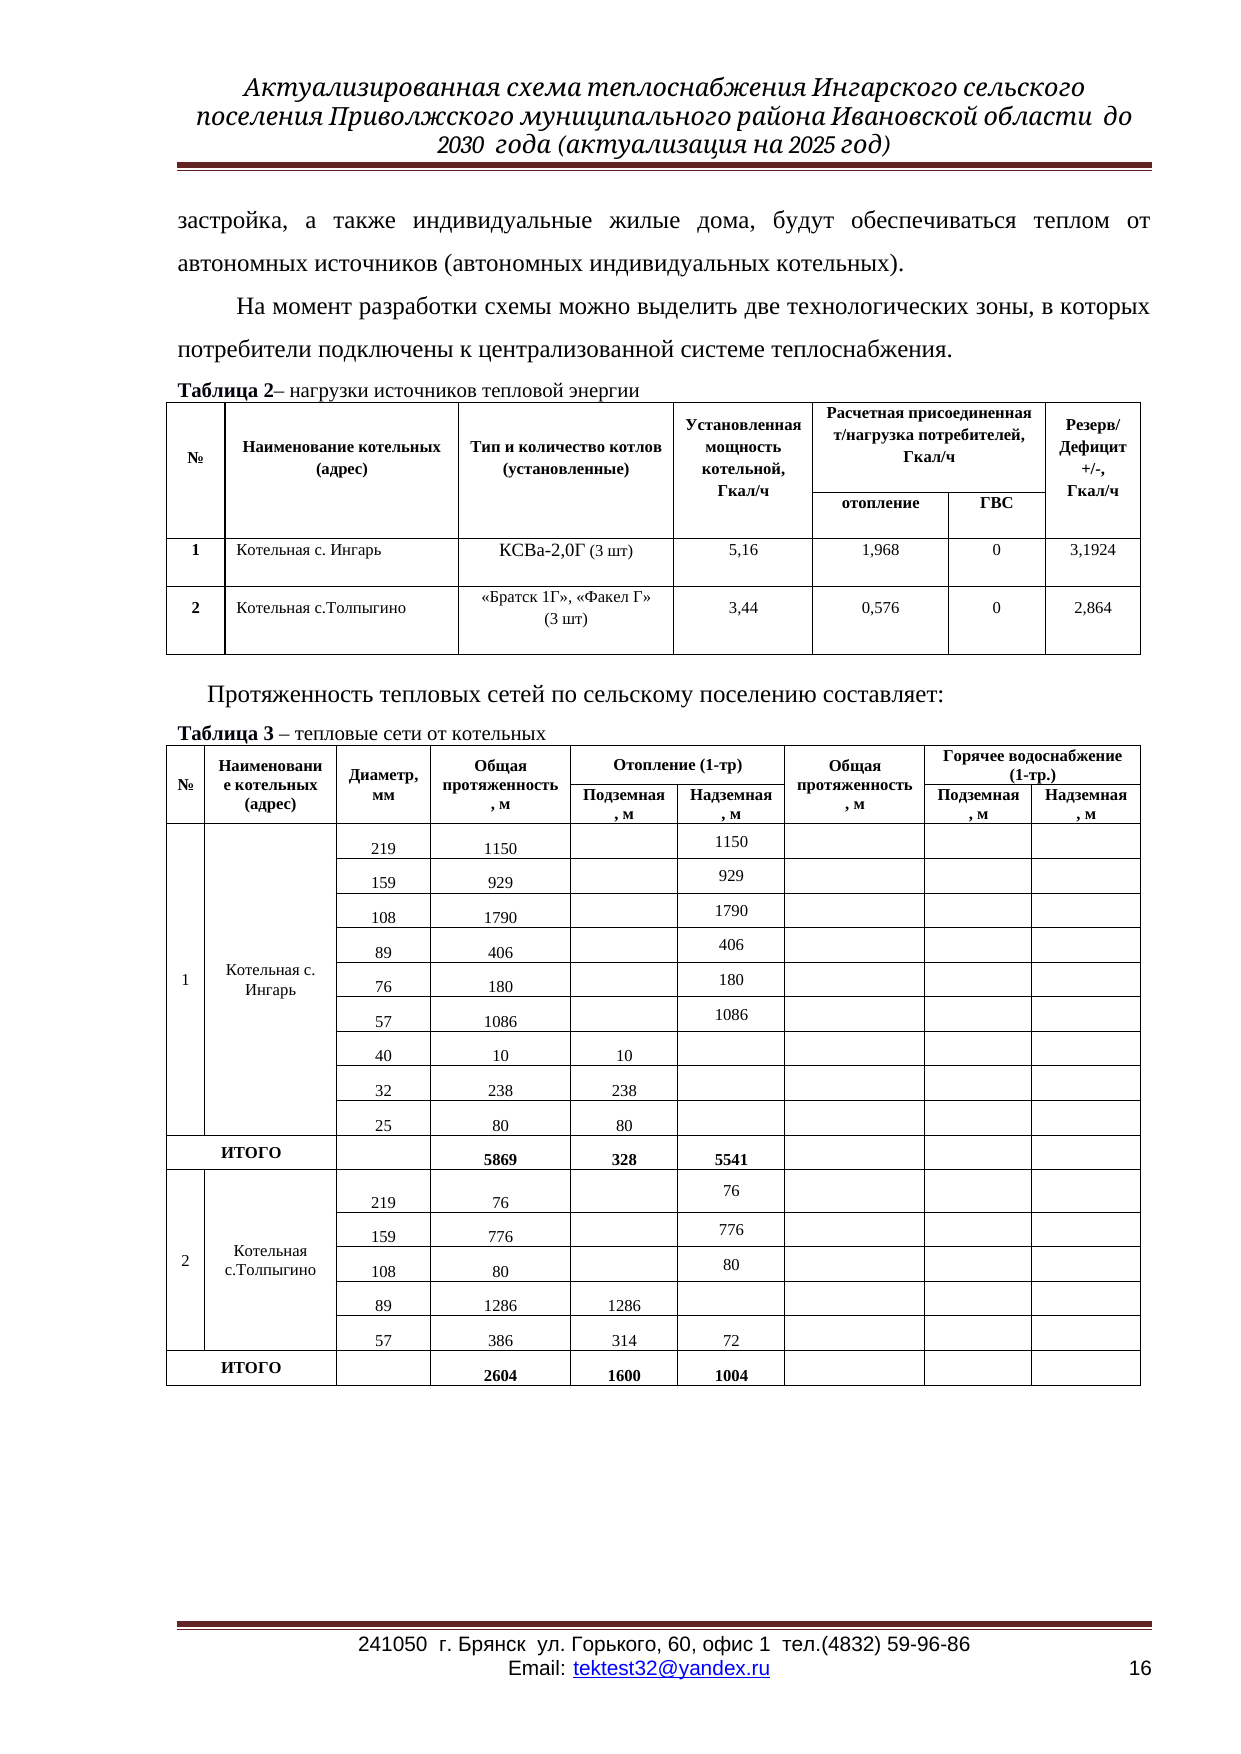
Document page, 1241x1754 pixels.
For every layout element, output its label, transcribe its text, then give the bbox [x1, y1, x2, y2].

table_cell 5869 [431, 1136, 570, 1169]
table_cell Котельная с. Ингарь [226, 539, 458, 586]
table_cell [571, 859, 677, 892]
table_cell 159 [337, 859, 430, 892]
table_cell 1 [167, 824, 204, 1134]
table_cell [678, 1282, 784, 1315]
table_header Резерв/ Дефицит +/-, Гкал/ч [1046, 403, 1140, 538]
table_cell 776 [431, 1213, 570, 1246]
table_cell Котельная с.Толпыгино [205, 1170, 336, 1350]
table_cell 386 [431, 1316, 570, 1350]
table_cell [1032, 1316, 1140, 1350]
table_cell [925, 1213, 1031, 1246]
table_cell 3,1924 [1046, 539, 1140, 586]
table_cell [925, 1316, 1031, 1350]
table_cell Котельная с. Ингарь [205, 824, 336, 1134]
table_cell [1032, 1247, 1140, 1281]
table_cell [785, 1101, 924, 1134]
table_cell 1790 [431, 894, 570, 927]
table_header № [167, 403, 224, 538]
table_cell [571, 894, 677, 927]
table_cell [1032, 963, 1140, 996]
table_cell 1086 [678, 997, 784, 1031]
table_cell 929 [431, 859, 570, 892]
table_cell [785, 859, 924, 892]
table_cell 180 [678, 963, 784, 996]
table_cell [925, 824, 1031, 858]
table_cell 80 [571, 1101, 677, 1134]
table_header № [167, 746, 204, 823]
table_cell Надземная, м [678, 785, 784, 823]
table_cell 2,864 [1046, 587, 1140, 654]
table_cell 314 [571, 1316, 677, 1350]
table_cell 159 [337, 1213, 430, 1246]
table_cell 1004 [678, 1351, 784, 1384]
table_cell 929 [678, 859, 784, 892]
table_header Расчетная присоединенная т/нагрузка потребителей, Гкал/ч [813, 403, 1045, 492]
table_cell [678, 1032, 784, 1065]
table_cell 1286 [431, 1282, 570, 1315]
table_cell 1150 [678, 824, 784, 858]
table_cell ИТОГО [167, 1351, 336, 1384]
table_cell [785, 1316, 924, 1350]
table_cell [785, 1032, 924, 1065]
table_cell КСВа-2,0Г (3 шт) [459, 539, 673, 586]
table_cell [925, 894, 1031, 927]
table_cell [785, 1066, 924, 1100]
table_header Установленная мощность котельной, Гкал/ч [674, 403, 812, 538]
table_cell 2604 [431, 1351, 570, 1384]
table_cell 76 [678, 1170, 784, 1212]
table_cell 40 [337, 1032, 430, 1065]
table_cell [925, 963, 1031, 996]
table_cell 406 [678, 928, 784, 962]
table_cell [785, 1247, 924, 1281]
table_header Тип и количество котлов (установленные) [459, 403, 673, 538]
table_cell 80 [678, 1247, 784, 1281]
table_cell [571, 824, 677, 858]
table_cell 80 [431, 1101, 570, 1134]
table_cell 76 [431, 1170, 570, 1212]
table_cell [785, 928, 924, 962]
table_cell 1,968 [813, 539, 948, 586]
table_cell 776 [678, 1213, 784, 1246]
table_cell [925, 1351, 1031, 1384]
table_cell 1286 [571, 1282, 677, 1315]
table_cell [785, 894, 924, 927]
table_cell [1032, 1213, 1140, 1246]
table_cell 32 [337, 1066, 430, 1100]
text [177, 205, 1152, 277]
table_cell [571, 928, 677, 962]
table_cell 108 [337, 894, 430, 927]
table_cell [785, 997, 924, 1031]
table_cell [925, 1101, 1031, 1134]
table_header Отопление (1-тр) [571, 746, 784, 784]
table_cell [571, 963, 677, 996]
table_cell [785, 1213, 924, 1246]
table_cell 180 [431, 963, 570, 996]
table_cell 2 [167, 587, 224, 654]
table_cell [571, 1247, 677, 1281]
table_cell [1032, 1136, 1140, 1169]
table_cell [1032, 928, 1140, 962]
table_cell [925, 859, 1031, 892]
table_cell 2 [167, 1170, 204, 1350]
table_cell 5541 [678, 1136, 784, 1169]
table_header Наименование котельных (адрес) [205, 746, 336, 823]
table_cell 89 [337, 1282, 430, 1315]
table_cell [1032, 1101, 1140, 1134]
table_cell [678, 1101, 784, 1134]
table_cell ИТОГО [167, 1136, 336, 1169]
table_cell 0 [949, 539, 1045, 586]
table_cell [925, 997, 1031, 1031]
table_cell [337, 1136, 430, 1169]
text Протяженность тепловых сетей по сельскому поселению составляет: [177, 679, 1152, 708]
table_cell 328 [571, 1136, 677, 1169]
table_cell 238 [571, 1066, 677, 1100]
table_header Диаметр, мм [337, 746, 430, 823]
table_cell 108 [337, 1247, 430, 1281]
table_cell 1600 [571, 1351, 677, 1384]
table_cell [1032, 1170, 1140, 1212]
table_cell [785, 824, 924, 858]
table_header Общая протяженность, м [431, 746, 570, 823]
table_cell 406 [431, 928, 570, 962]
table_cell [337, 1351, 430, 1384]
table_cell [1032, 859, 1140, 892]
table_cell 1790 [678, 894, 784, 927]
table_cell [571, 997, 677, 1031]
table_cell 3,44 [674, 587, 812, 654]
table_cell 76 [337, 963, 430, 996]
table_cell [1032, 894, 1140, 927]
table_cell [1032, 997, 1140, 1031]
table_cell 25 [337, 1101, 430, 1134]
table_cell 1 [167, 539, 224, 586]
table_cell [785, 1170, 924, 1212]
table_header Общая протяженность, м [785, 746, 924, 823]
table_cell [925, 928, 1031, 962]
text Таблица 3 – тепловые сети от котельных [177, 720, 1152, 744]
table_header Наименование котельных (адрес) [226, 403, 458, 538]
table_cell Надземная, м [1032, 785, 1140, 823]
table_cell Подземная, м [925, 785, 1031, 823]
table_cell [925, 1247, 1031, 1281]
table_cell 219 [337, 1170, 430, 1212]
table_cell 5,16 [674, 539, 812, 586]
table_cell 57 [337, 1316, 430, 1350]
table_cell Подземная, м [571, 785, 677, 823]
table_cell 10 [431, 1032, 570, 1065]
table_cell [1032, 1351, 1140, 1384]
table_cell 72 [678, 1316, 784, 1350]
table_cell 0,576 [813, 587, 948, 654]
table_cell 80 [431, 1247, 570, 1281]
table_cell [1032, 1282, 1140, 1315]
table_cell [678, 1066, 784, 1100]
table_cell [925, 1170, 1031, 1212]
table_cell [785, 1136, 924, 1169]
table_cell 238 [431, 1066, 570, 1100]
table_cell [1032, 1066, 1140, 1100]
table_cell Котельная с.Толпыгино [226, 587, 458, 654]
table_cell [1032, 824, 1140, 858]
table_cell «Братск 1Г», «Факел Г» (3 шт) [459, 587, 673, 654]
text Таблица 2– нагрузки источников тепловой энергии [177, 377, 1152, 402]
table_cell [1032, 1032, 1140, 1065]
table_cell 57 [337, 997, 430, 1031]
table_header Горячее водоснабжение (1-тр.) [925, 746, 1140, 784]
table_cell [571, 1170, 677, 1212]
table_cell 89 [337, 928, 430, 962]
text На момент разработки схемы можно выделить две технологических зоны, в которых потребители подключены к централизованной системе теплоснабжения. [177, 291, 1152, 363]
table_cell [925, 1136, 1031, 1169]
table_cell 1086 [431, 997, 570, 1031]
table_cell [785, 1282, 924, 1315]
table_cell [785, 1351, 924, 1384]
table_cell 1150 [431, 824, 570, 858]
table_cell отопление [813, 493, 948, 538]
table_cell 219 [337, 824, 430, 858]
table_cell [925, 1032, 1031, 1065]
table_cell [925, 1282, 1031, 1315]
table_cell [571, 1213, 677, 1246]
table_cell ГВС [949, 493, 1045, 538]
table_cell [925, 1066, 1031, 1100]
table_cell 10 [571, 1032, 677, 1065]
table_cell 0 [949, 587, 1045, 654]
table_cell [785, 963, 924, 996]
